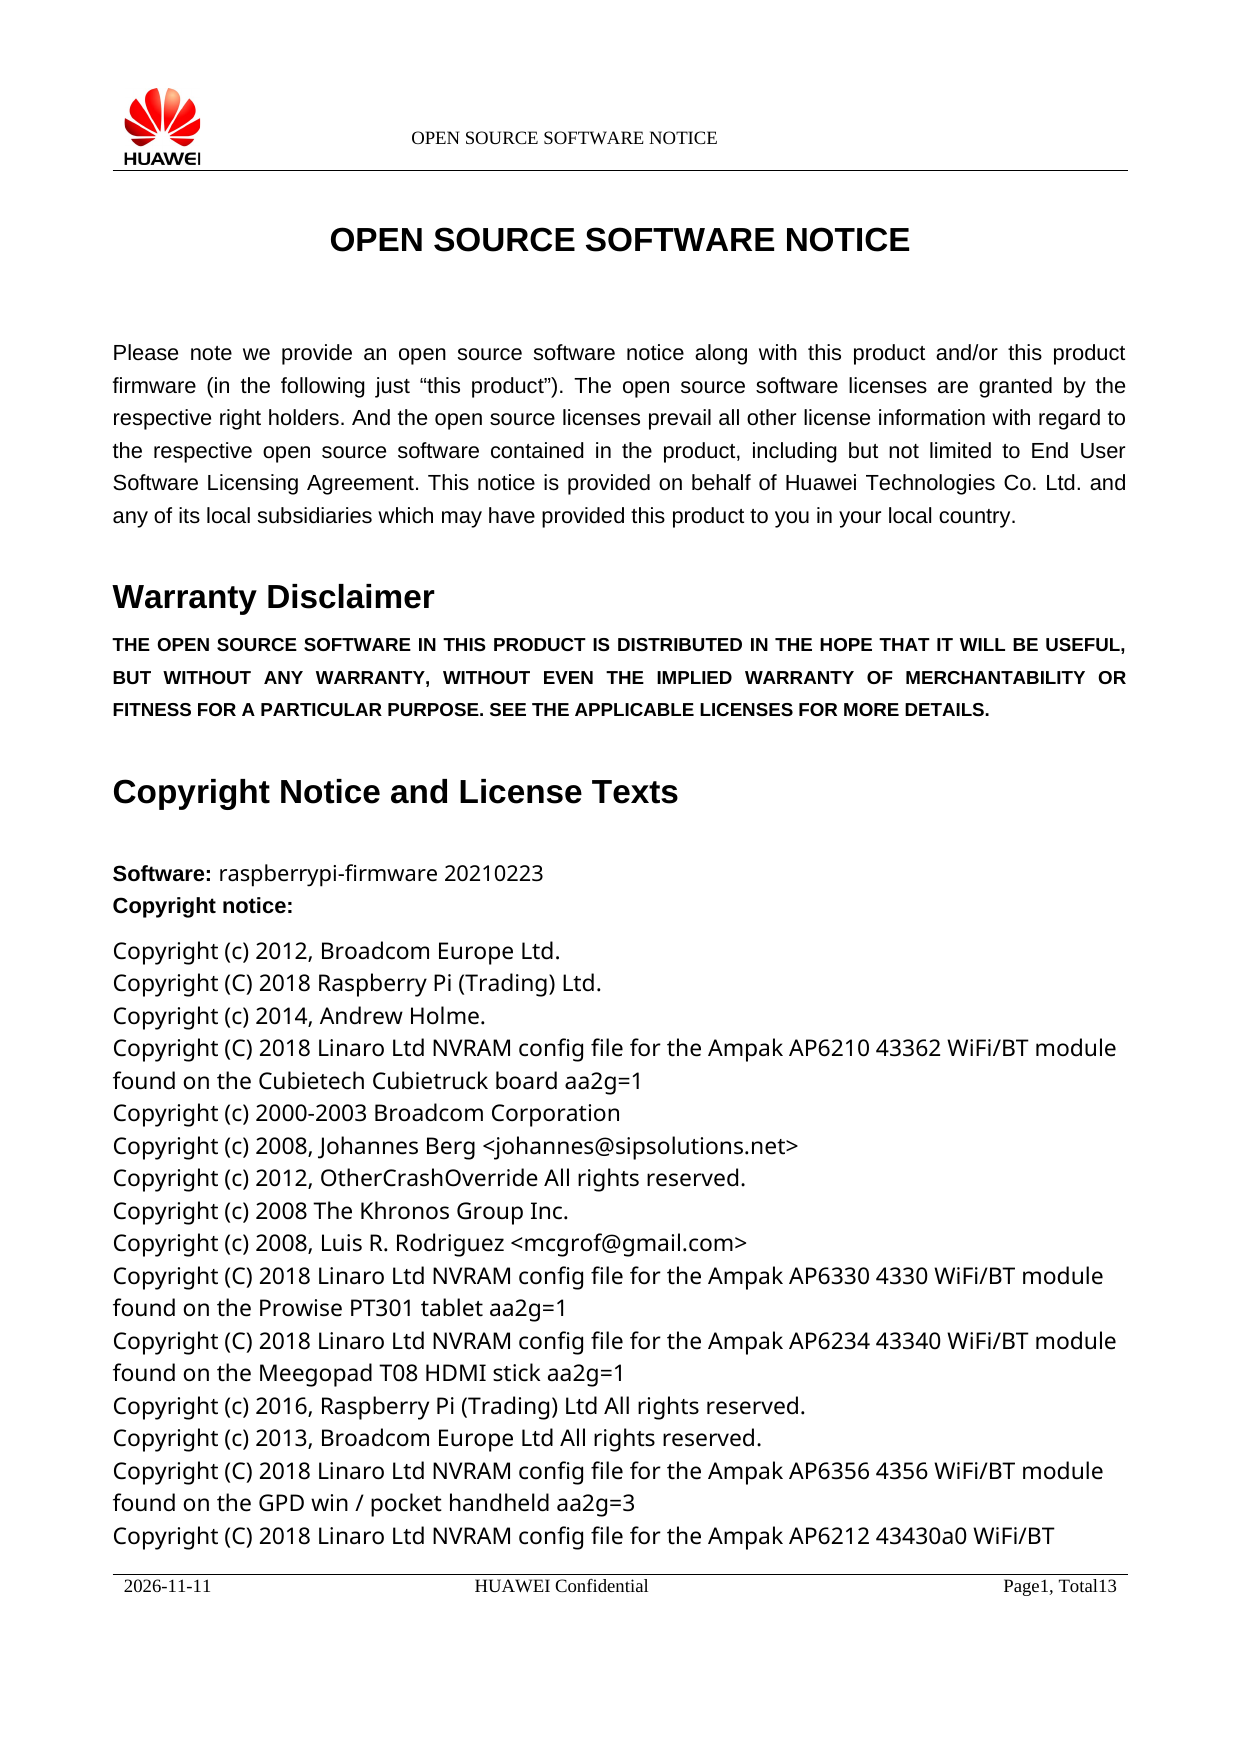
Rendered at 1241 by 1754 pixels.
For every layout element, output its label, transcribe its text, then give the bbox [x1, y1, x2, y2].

text Copyright notice: [112, 889, 1128, 921]
text The open source software in this product is distributed in the hope that it will be useful, but WITHOUT ANY WARRANTY, without even the implied warranty of MERCHANTABILITY or FITNESS FOR A PARTICULAR PURPOSE. See the applicable licenses for more details. [112, 629, 1128, 726]
text Copyright Notice and License Texts [112, 759, 1128, 824]
title Software: raspberrypi-firmware 20210223 [112, 856, 1128, 889]
text Warranty Disclaimer [112, 564, 1128, 629]
picture [124, 88, 201, 165]
text Please note we provide an open source software notice along with this product and/or this product firmware (in the following just “this product”). The open source software licenses are granted by the respective right holders. And the open source licenses prevail all other license information with regard to the respective open source software contained in the product, including but not limited to End User Software Licensing Agreement. This notice is provided on behalf of Huawei Technologies Co. Ltd. and any of its local subsidiaries which may have provided this product to you in your local country. [112, 336, 1128, 531]
text OPEN SOURCE SOFTWARE NOTICE [112, 206, 1128, 271]
